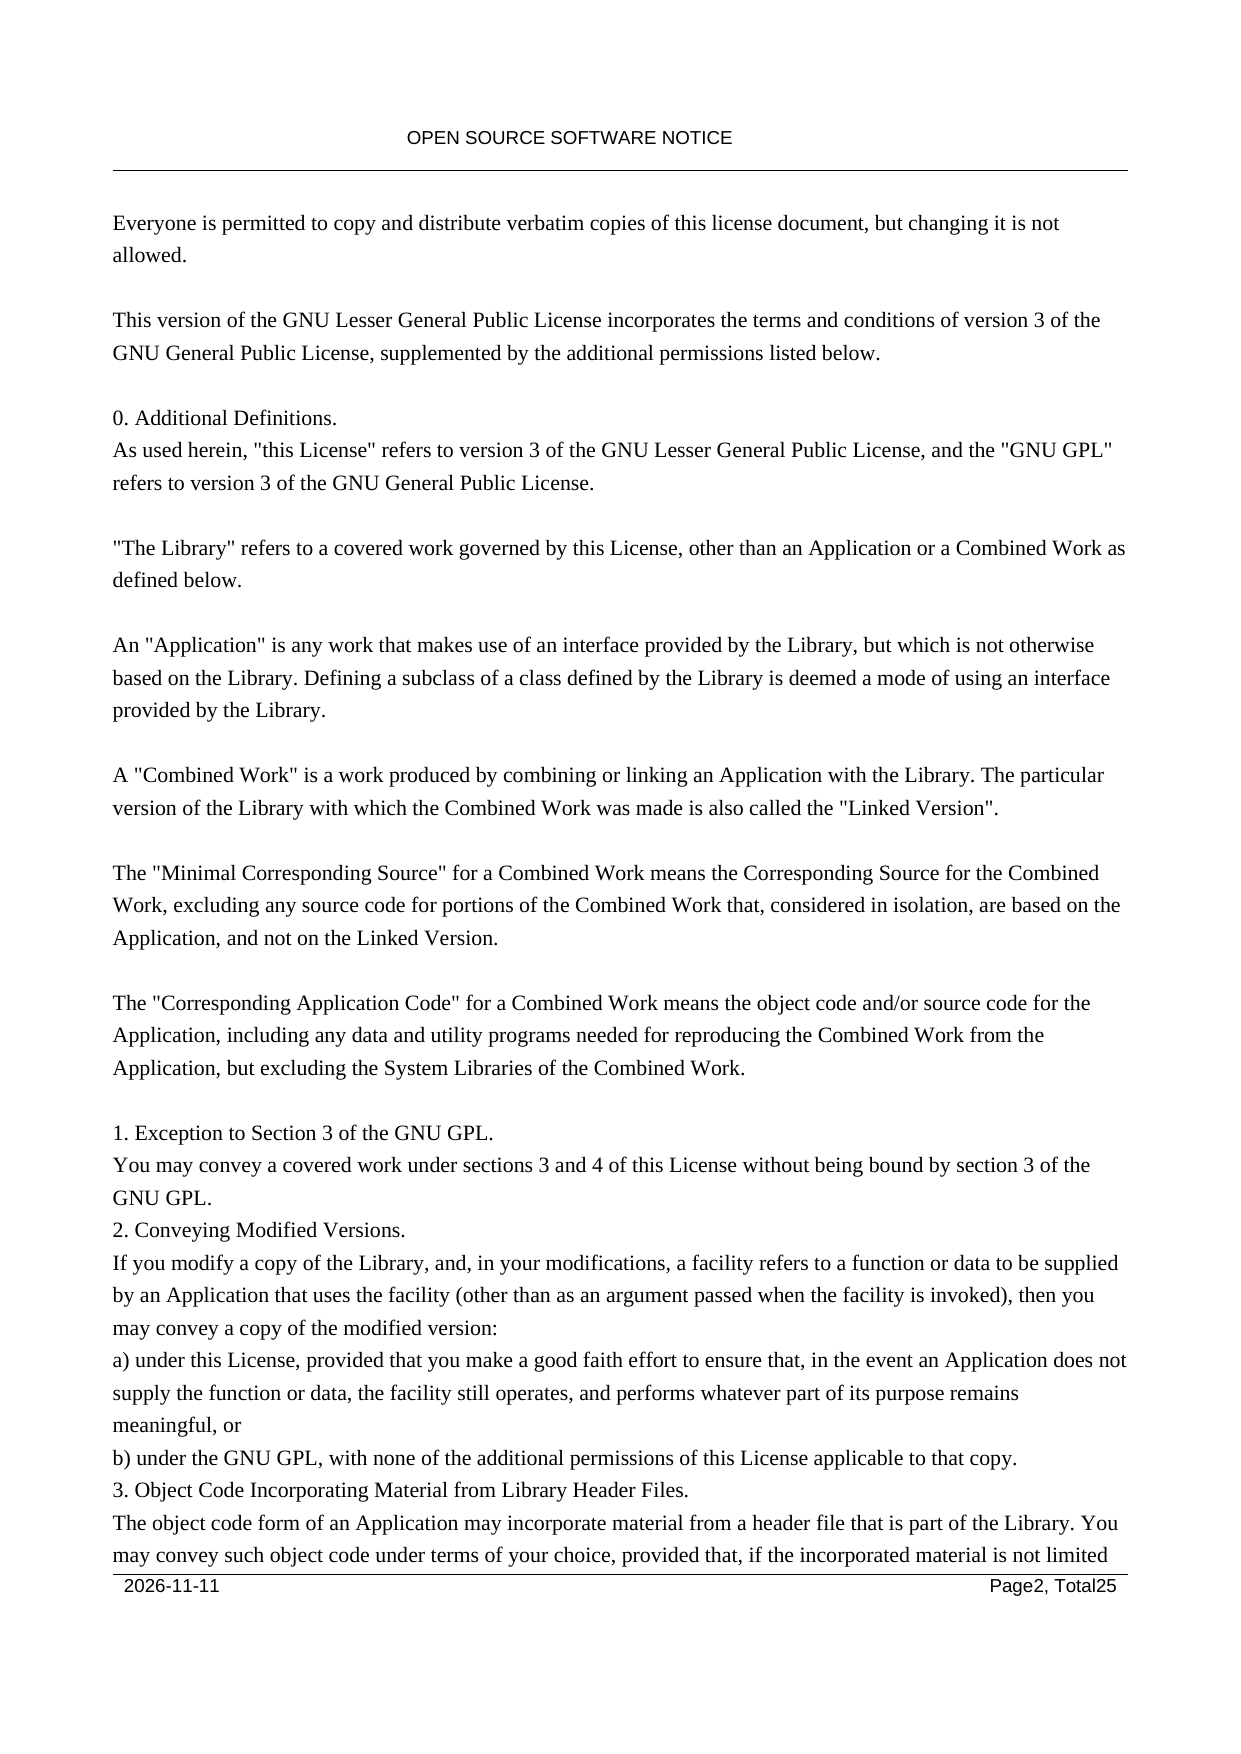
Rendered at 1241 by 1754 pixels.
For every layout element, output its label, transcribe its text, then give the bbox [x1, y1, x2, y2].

text As used herein, "this License" refers to version 3 of the GNU Lesser General Public License, and the "GNU GPL" refers to version 3 of the GNU General Public License. [112, 434, 1128, 499]
text "The Library" refers to a covered work governed by this License, other than an Application or a Combined Work as defined below. [112, 531, 1128, 596]
text 3. Object Code Incorporating Material from Library Header Files. [112, 1474, 1128, 1506]
text You may convey a covered work under sections 3 and 4 of this License without being bound by section 3 of the GNU GPL. [112, 1149, 1128, 1214]
text 0. Additional Definitions. [112, 401, 1128, 434]
text 2. Conveying Modified Versions. [112, 1214, 1128, 1246]
text If you modify a copy of the Library, and, in your modifications, a facility refers to a function or data to be supplied by an Application that uses the facility (other than as an argument passed when the facility is invoked), then you may convey a copy of the modified version: [112, 1246, 1128, 1344]
text b) under the GNU GPL, with none of the additional permissions of this License applicable to that copy. [112, 1441, 1128, 1474]
text This version of the GNU Lesser General Public License incorporates the terms and conditions of version 3 of the GNU General Public License, supplemented by the additional permissions listed below. [112, 304, 1128, 369]
text A "Combined Work" is a work produced by combining or linking an Application with the Library. The particular version of the Library with which the Combined Work was made is also called the "Linked Version". [112, 759, 1128, 824]
text 1. Exception to Section 3 of the GNU GPL. [112, 1116, 1128, 1149]
text a) under this License, provided that you make a good faith effort to ensure that, in the event an Application does not supply the function or data, the facility still operates, and performs whatever part of its purpose remains meaningful, or [112, 1344, 1128, 1441]
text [112, 1506, 1128, 1571]
text An "Application" is any work that makes use of an interface provided by the Library, but which is not otherwise based on the Library. Defining a subclass of a class defined by the Library is deemed a mode of using an interface provided by the Library. [112, 629, 1128, 726]
text The "Corresponding Application Code" for a Combined Work means the object code and/or source code for the Application, including any data and utility programs needed for reproducing the Combined Work from the Application, but excluding the System Libraries of the Combined Work. [112, 986, 1128, 1084]
text The "Minimal Corresponding Source" for a Combined Work means the Corresponding Source for the Combined Work, excluding any source code for portions of the Combined Work that, considered in isolation, are based on the Application, and not on the Linked Version. [112, 856, 1128, 954]
text Everyone is permitted to copy and distribute verbatim copies of this license document, but changing it is not allowed. [112, 206, 1128, 271]
